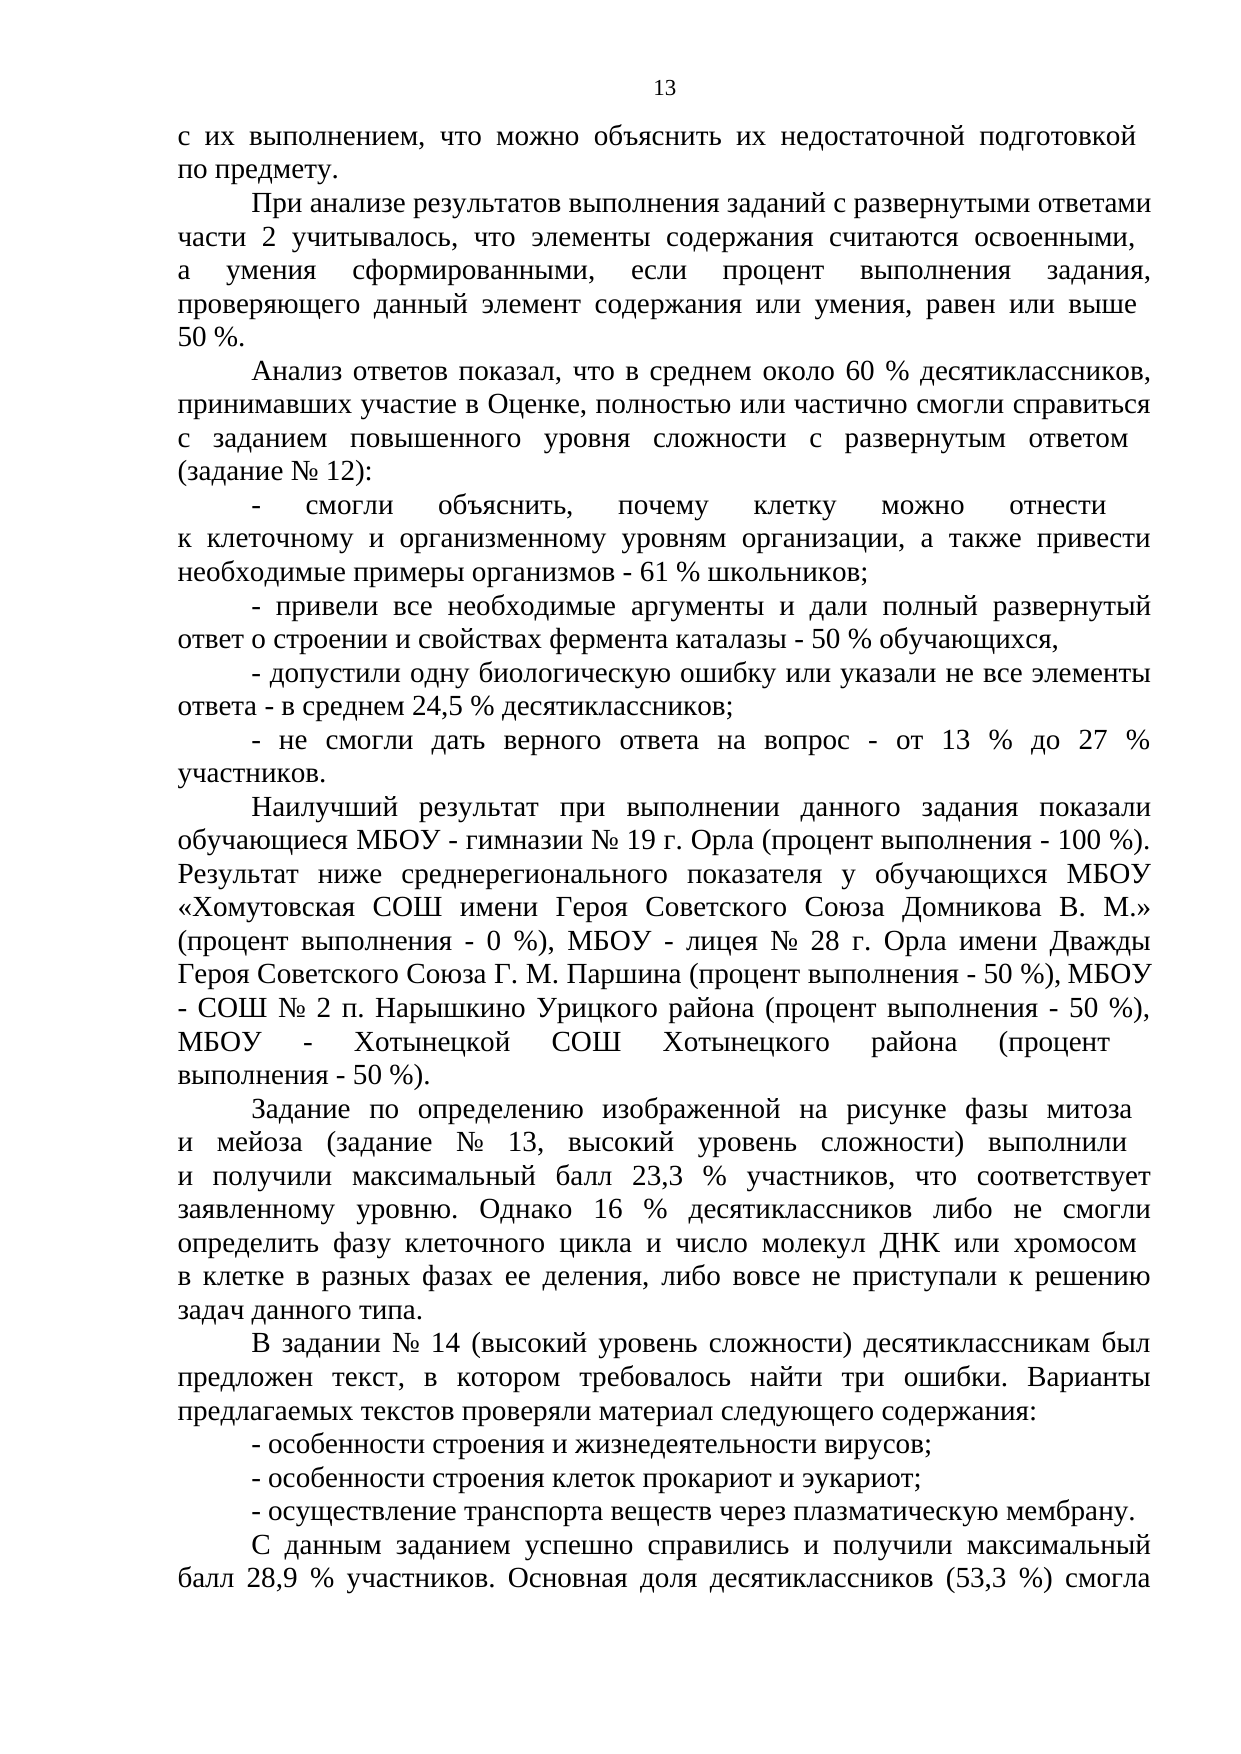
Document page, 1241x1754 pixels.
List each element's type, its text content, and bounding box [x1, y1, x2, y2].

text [177, 1527, 1152, 1594]
text - особенности строения клеток прокариот и эукариот; [177, 1460, 1152, 1493]
text Наилучший результат при выполнении данного задания показали обучающиеся МБОУ - гимназии № 19 г. Орла (процент выполнения - 100 %). Результат ниже среднерегионального показателя у обучающихся МБОУ «Хомутовская СОШ имени Героя Советского Союза Домникова В. М.» (процент выполнения - 0 %), МБОУ - лицея № 28 г. Орла имени Дважды Героя Советского Союза Г. М. Паршина (процент выполнения - 50 %), МБОУ - СОШ № 2 п. Нарышкино Урицкого района (процент выполнения - 50 %), МБОУ - Хотынецкой СОШ Хотынецкого района (процент выполнения - 50 %). [177, 789, 1152, 1091]
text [177, 118, 1152, 185]
text - смогли объяснить, почему клетку можно отнести к клеточному и организменному уровням организации, а также привести необходимые примеры организмов - 61 % школьников; [177, 487, 1152, 588]
text При анализе результатов выполнения заданий с развернутыми ответами части 2 учитывалось, что элементы содержания считаются освоенными, а умения сформированными, если процент выполнения задания, проверяющего данный элемент содержания или умения, равен или выше 50 %. [177, 185, 1152, 353]
text - допустили одну биологическую ошибку или указали не все элементы ответа - в среднем 24,5 % десятиклассников; [177, 655, 1152, 722]
text - привели все необходимые аргументы и дали полный развернутый ответ о строении и свойствах фермента каталазы - 50 % обучающихся, [177, 588, 1152, 655]
text Задание по определению изображенной на рисунке фазы митоза и мейоза (задание № 13, высокий уровень сложности) выполнили и получили максимальный балл 23,3 % участников, что соответствует заявленному уровню. Однако 16 % десятиклассников либо не смогли определить фазу клеточного цикла и число молекул ДНК или хромосом в клетке в разных фазах ее деления, либо вовсе не приступали к решению задач данного типа. [177, 1091, 1152, 1326]
text В задании № 14 (высокий уровень сложности) десятиклассникам был предложен текст, в котором требовалось найти три ошибки. Варианты предлагаемых текстов проверяли материал следующего содержания: [177, 1326, 1152, 1426]
text - осуществление транспорта веществ через плазматическую мембрану. [177, 1493, 1152, 1527]
text - не смогли дать верного ответа на вопрос - от 13 % до 27 % участников. [177, 722, 1152, 789]
text - особенности строения и жизнедеятельности вирусов; [177, 1426, 1152, 1460]
text Анализ ответов показал, что в среднем около 60 % десятиклассников, принимавших участие в Оценке, полностью или частично смогли справиться с заданием повышенного уровня сложности с развернутым ответом (задание № 12): [177, 353, 1152, 487]
